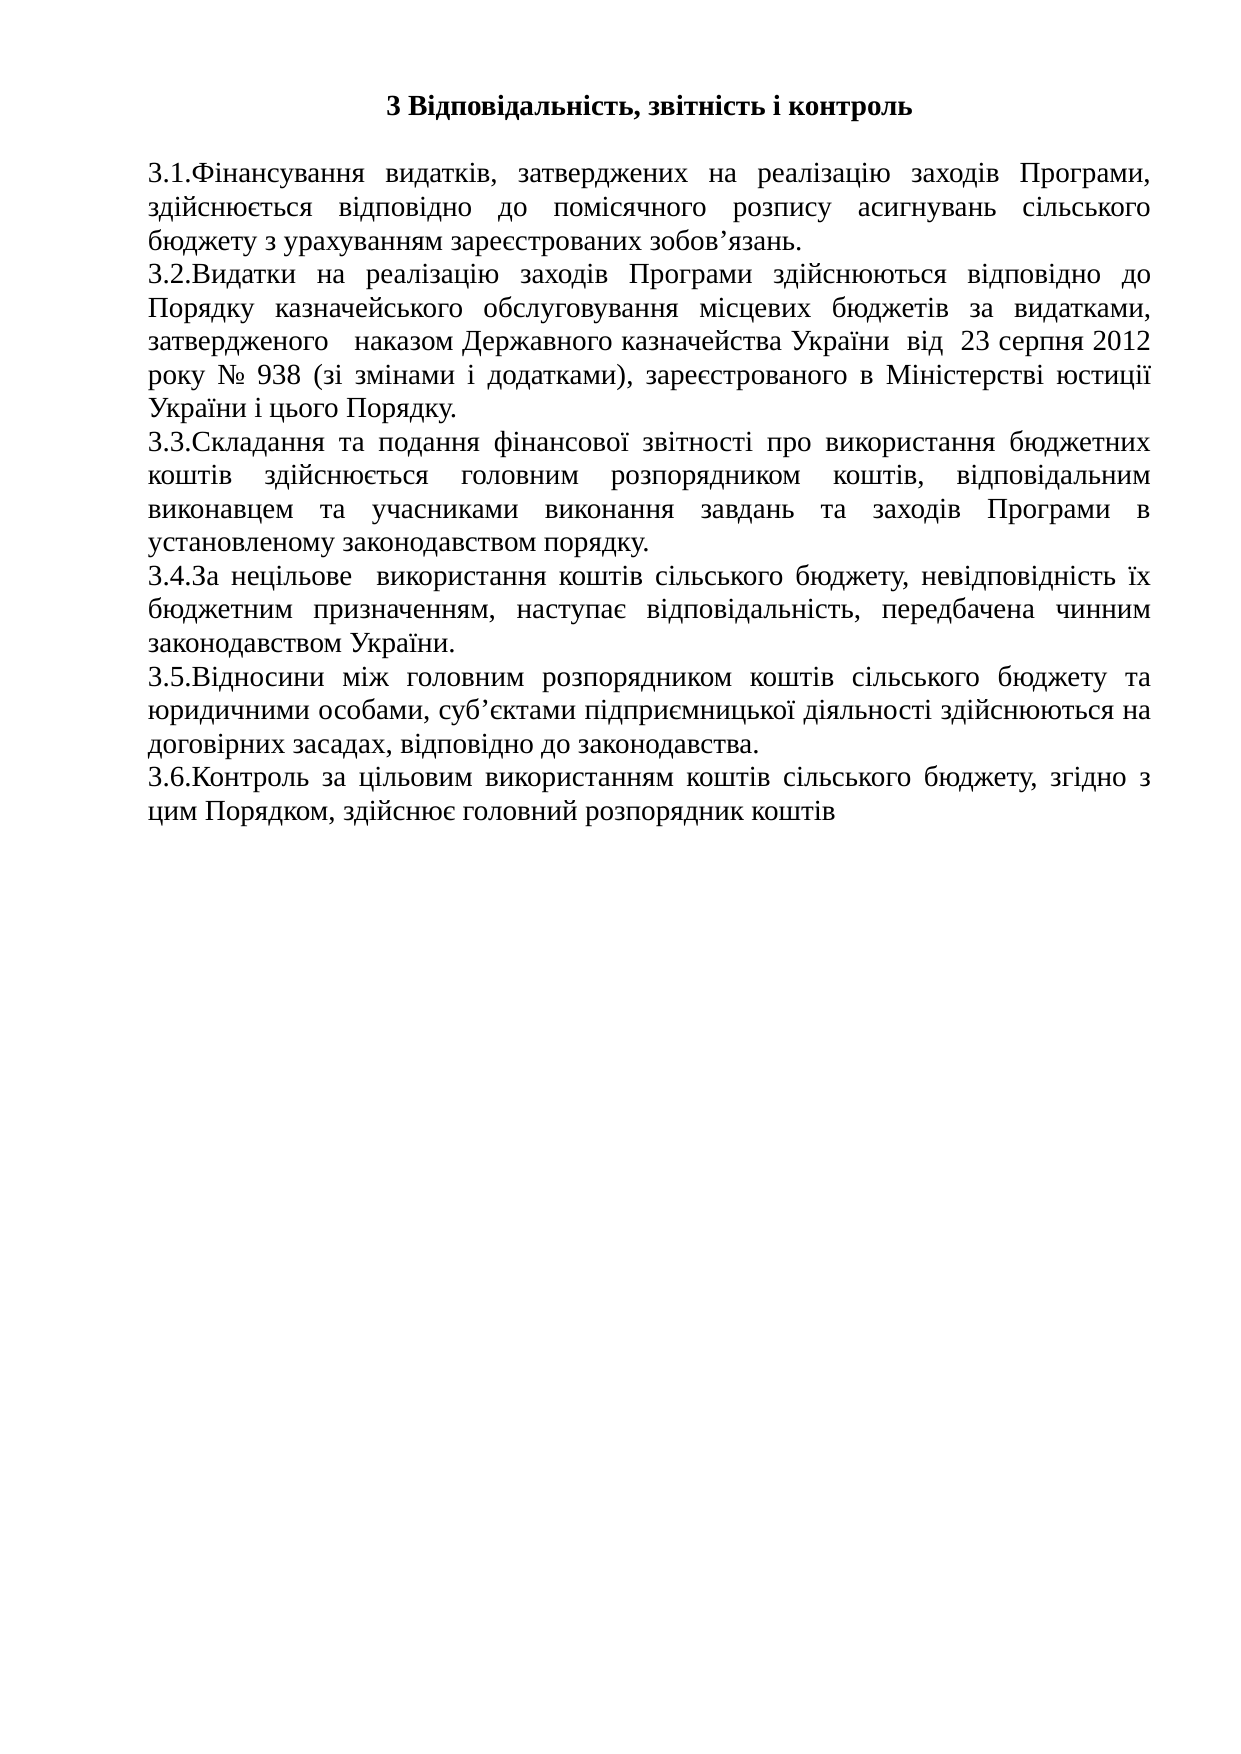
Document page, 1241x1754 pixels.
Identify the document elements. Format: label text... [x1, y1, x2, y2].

text 3 Відповідальність, звітність і контроль [148, 88, 1152, 122]
text 3.3.Складання та подання фінансової звітності про використання бюджетних коштів здійснюється головним розпорядником коштів, відповідальним виконавцем та учасниками виконання завдань та заходів Програми в установленому законодавством порядку. [148, 424, 1152, 558]
text 3.5.Відносини між головним розпорядником коштів сільського бюджету та юридичними особами, суб’єктами підприємницької діяльності здійснюються на договірних засадах, відповідно до законодавства. [148, 659, 1152, 759]
text 3.1.Фінансування видатків, затверджених на реалізацію заходів Програми, здійснюється відповідно до помісячного розпису асигнувань сільського бюджету з урахуванням зареєстрованих зобов’язань. [148, 156, 1152, 256]
text 3.2.Видатки на реалізацію заходів Програми здійснюються відповідно до Порядку казначейського обслуговування місцевих бюджетів за видатками, затвердженого наказом Державного казначейства України від 23 серпня 2012 року № 938 (зі змінами і додатками), зареєстрованого в Міністерстві юстиції України і цього Порядку. [148, 256, 1152, 424]
text 3.4.За нецільове використання коштів сільського бюджету, невідповідність їх бюджетним призначенням, наступає відповідальність, передбачена чинним законодавством України. [148, 558, 1152, 659]
text 3.6.Контроль за цільовим використанням коштів сільського бюджету, згідно з цим Порядком, здійснює головний розпорядник коштів [148, 759, 1152, 826]
